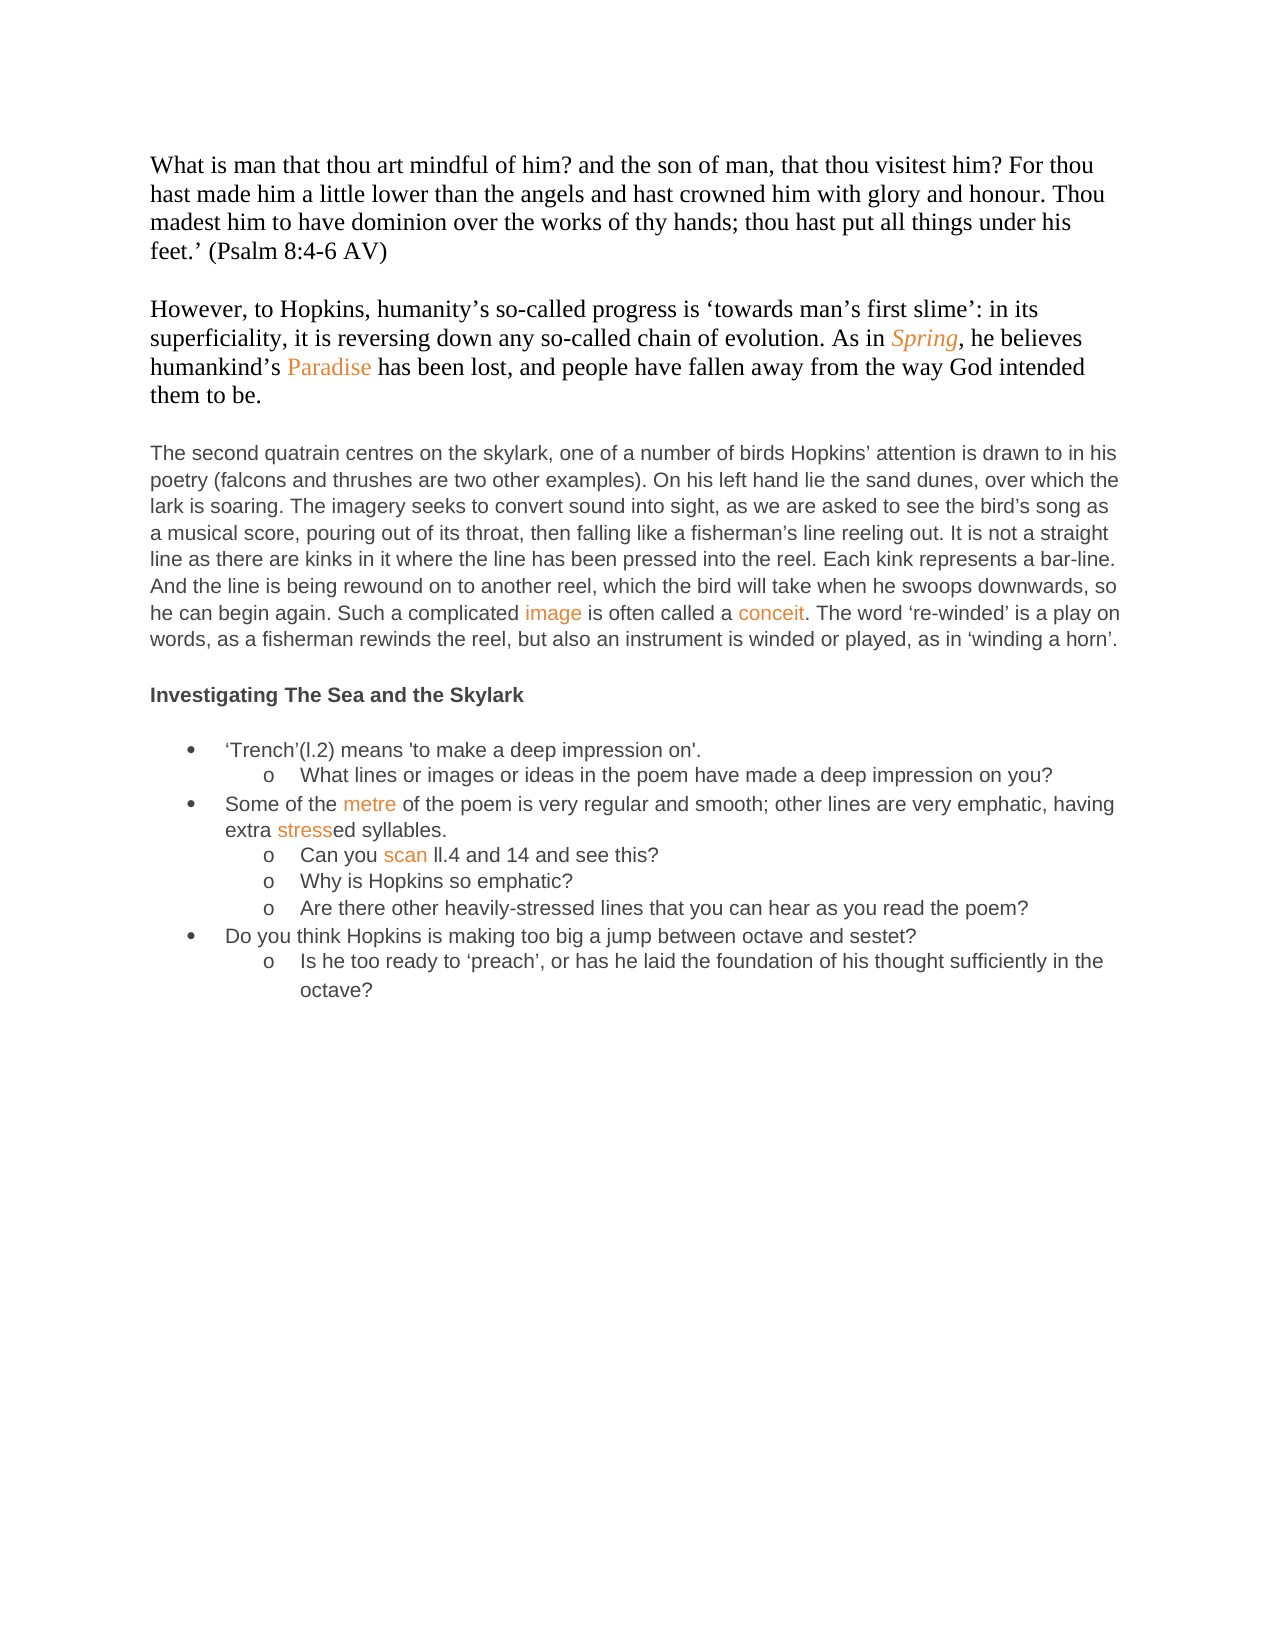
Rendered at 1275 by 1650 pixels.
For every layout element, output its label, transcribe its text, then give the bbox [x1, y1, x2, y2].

list ‘Trench’(l.2) means 'to make a deep impression on'. [187, 736, 1125, 762]
text However, to Hopkins, humanity’s so-called progress is ‘towards man’s first slime’: in its superficiality, it is reversing down any so-called chain of evolution. As in Spring, he believes humankind’s Paradise has been lost, and people have fallen away from the way God intended them to be. [150, 294, 1125, 409]
text Investigating The Sea and the Skylark [150, 680, 1125, 707]
list Some of the metre of the poem is very regular and smooth; other lines are very emphatic, having extra stressed syllables. [187, 789, 1125, 842]
list Are there other heavily-stressed lines that you can hear as you read the poem? [262, 895, 1125, 922]
text What is man that thou art mindful of him? and the son of man, that thou visitest him? For thou hast made him a little lower than the angels and hast crowned him with glory and honour. Thou madest him to have dominion over the works of thy hands; thou hast put all things under his feet.’ (Psalm 8:4-6 AV) [150, 150, 1125, 265]
list Can you scan ll.4 and 14 and see this? [262, 842, 1125, 868]
list Do you think Hopkins is making too big a jump between octave and sestet? [187, 922, 1125, 948]
list Is he too ready to ‘preach’, or has he laid the foundation of his thought sufficiently in the octave? [262, 948, 1125, 1001]
text The second quatrain centres on the skylark, one of a number of birds Hopkins’ attention is drawn to in his poetry (falcons and thrushes are two other examples). On his left hand lie the sand dunes, over which the lark is soaring. The imagery seeks to convert sound into sight, as we are asked to see the bird’s song as a musical score, pouring out of its throat, then falling like a fisherman’s line reeling out. It is not a straight line as there are kinks in it where the line has been pressed into the reel. Each kink represents a bar-line. And the line is being rewound on to another reel, which the bird will take when he swoops downwards, so he can begin again. Such a complicated image is often called a conceit. The word ‘re-winded’ is a play on words, as a fisherman rewinds the reel, but also an instrument is winded or played, as in ‘winding a horn’. [150, 438, 1125, 651]
list What lines or images or ideas in the poem have made a deep impression on you? [262, 762, 1125, 789]
list Why is Hopkins so emphatic? [262, 868, 1125, 895]
